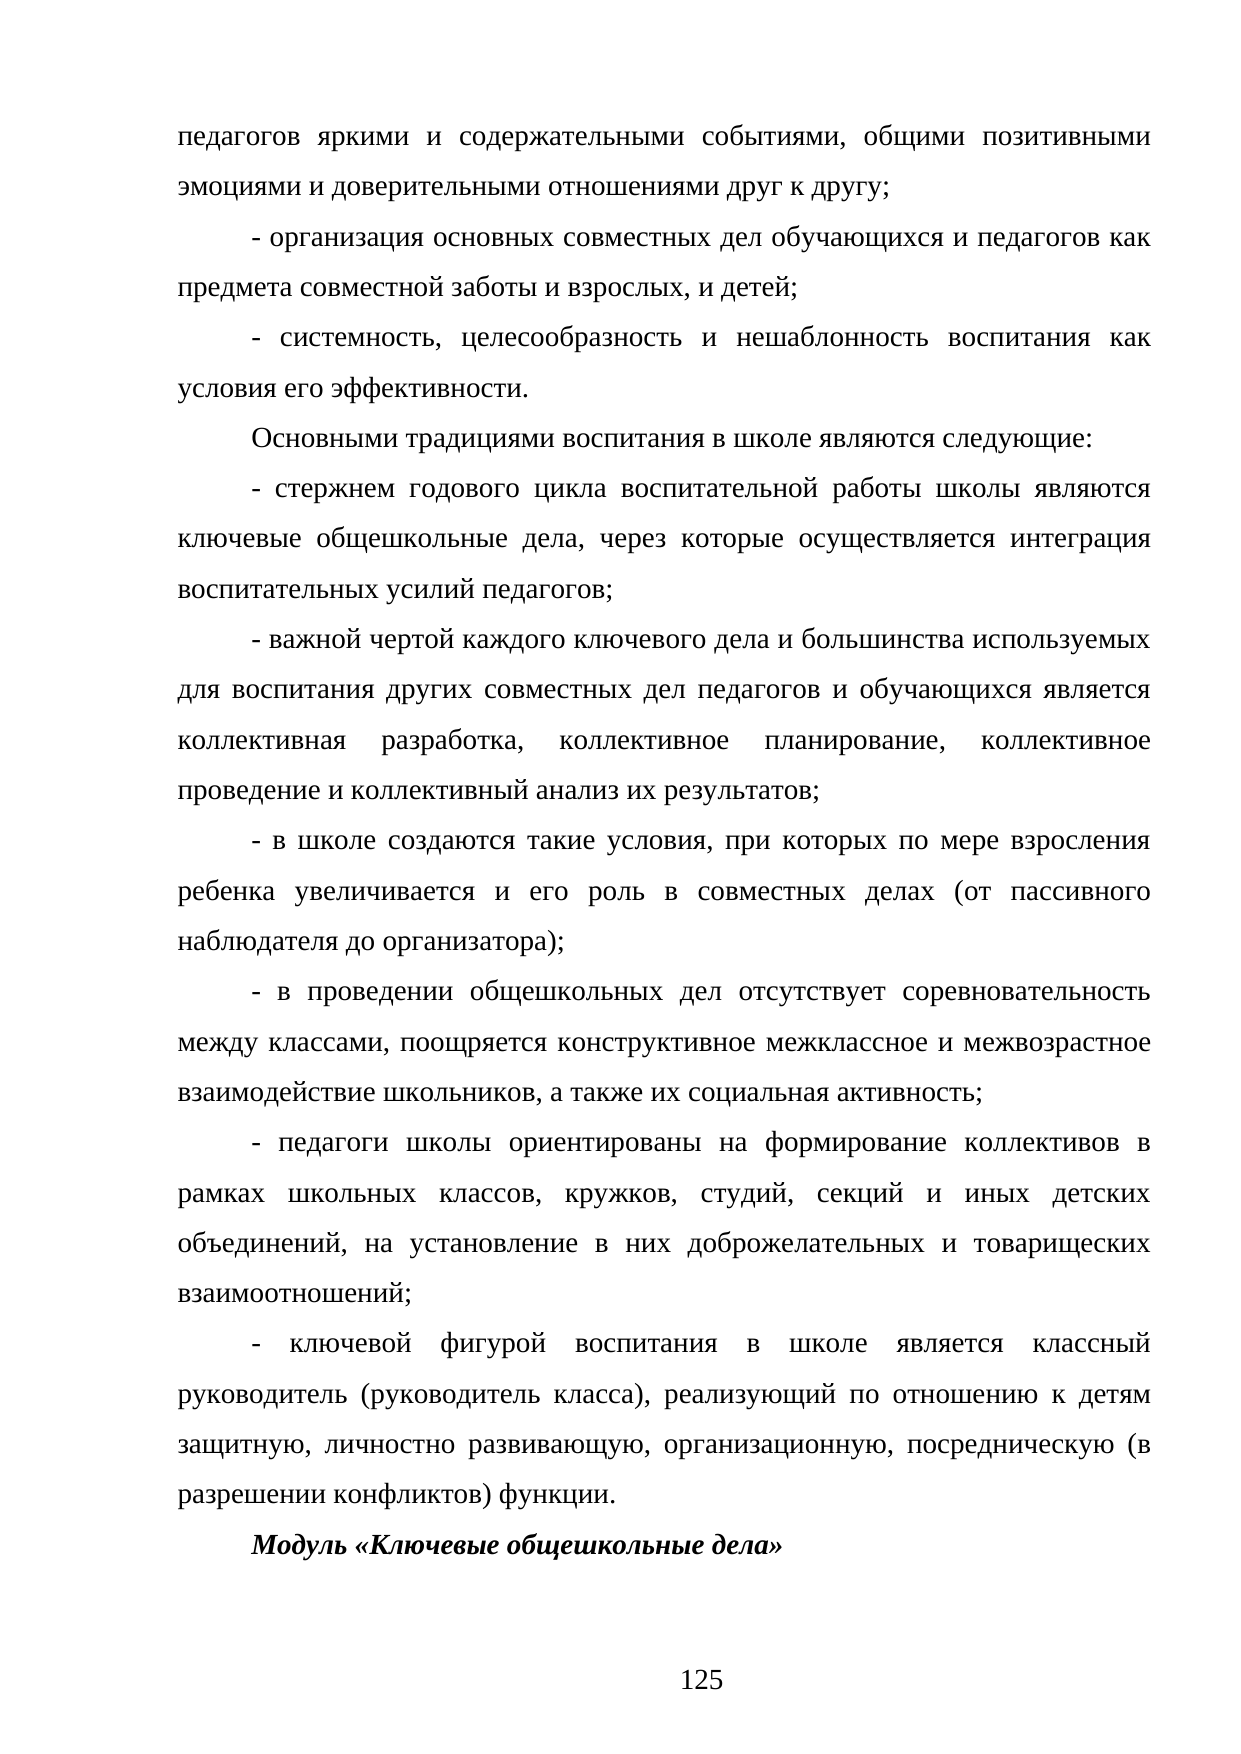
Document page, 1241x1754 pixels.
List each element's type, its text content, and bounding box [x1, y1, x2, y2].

text Основными традициями воспитания в школе являются следующие: [177, 420, 1152, 453]
text Модуль «Ключевые общешкольные дела» [177, 1527, 1152, 1560]
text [177, 118, 1152, 202]
text - системность, целесообразность и нешаблонность воспитания как условия его эффективности. [177, 319, 1152, 403]
text - в школе создаются такие условия, при которых по мере взросления ребенка увеличивается и его роль в совместных делах (от пассивного наблюдателя до организатора); [177, 822, 1152, 957]
text - важной чертой каждого ключевого дела и большинства используемых для воспитания других совместных дел педагогов и обучающихся является коллективная разработка, коллективное планирование, коллективное проведение и коллективный анализ их результатов; [177, 621, 1152, 806]
text - в проведении общешкольных дел отсутствует соревновательность между классами, поощряется конструктивное межклассное и межвозрастное взаимодействие школьников, а также их социальная активность; [177, 973, 1152, 1108]
text - организация основных совместных дел обучающихся и педагогов как предмета совместной заботы и взрослых, и детей; [177, 219, 1152, 303]
text - ключевой фигурой воспитания в школе является классный руководитель (руководитель класса), реализующий по отношению к детям защитную, личностно развивающую, организационную, посредническую (в разрешении конфликтов) функции. [177, 1326, 1152, 1510]
text - стержнем годового цикла воспитательной работы школы являются ключевые общешкольные дела, через которые осуществляется интеграция воспитательных усилий педагогов; [177, 470, 1152, 604]
text - педагоги школы ориентированы на формирование коллективов в рамках школьных классов, кружков, студий, секций и иных детских объединений, на установление в них доброжелательных и товарищеских взаимоотношений; [177, 1124, 1152, 1309]
